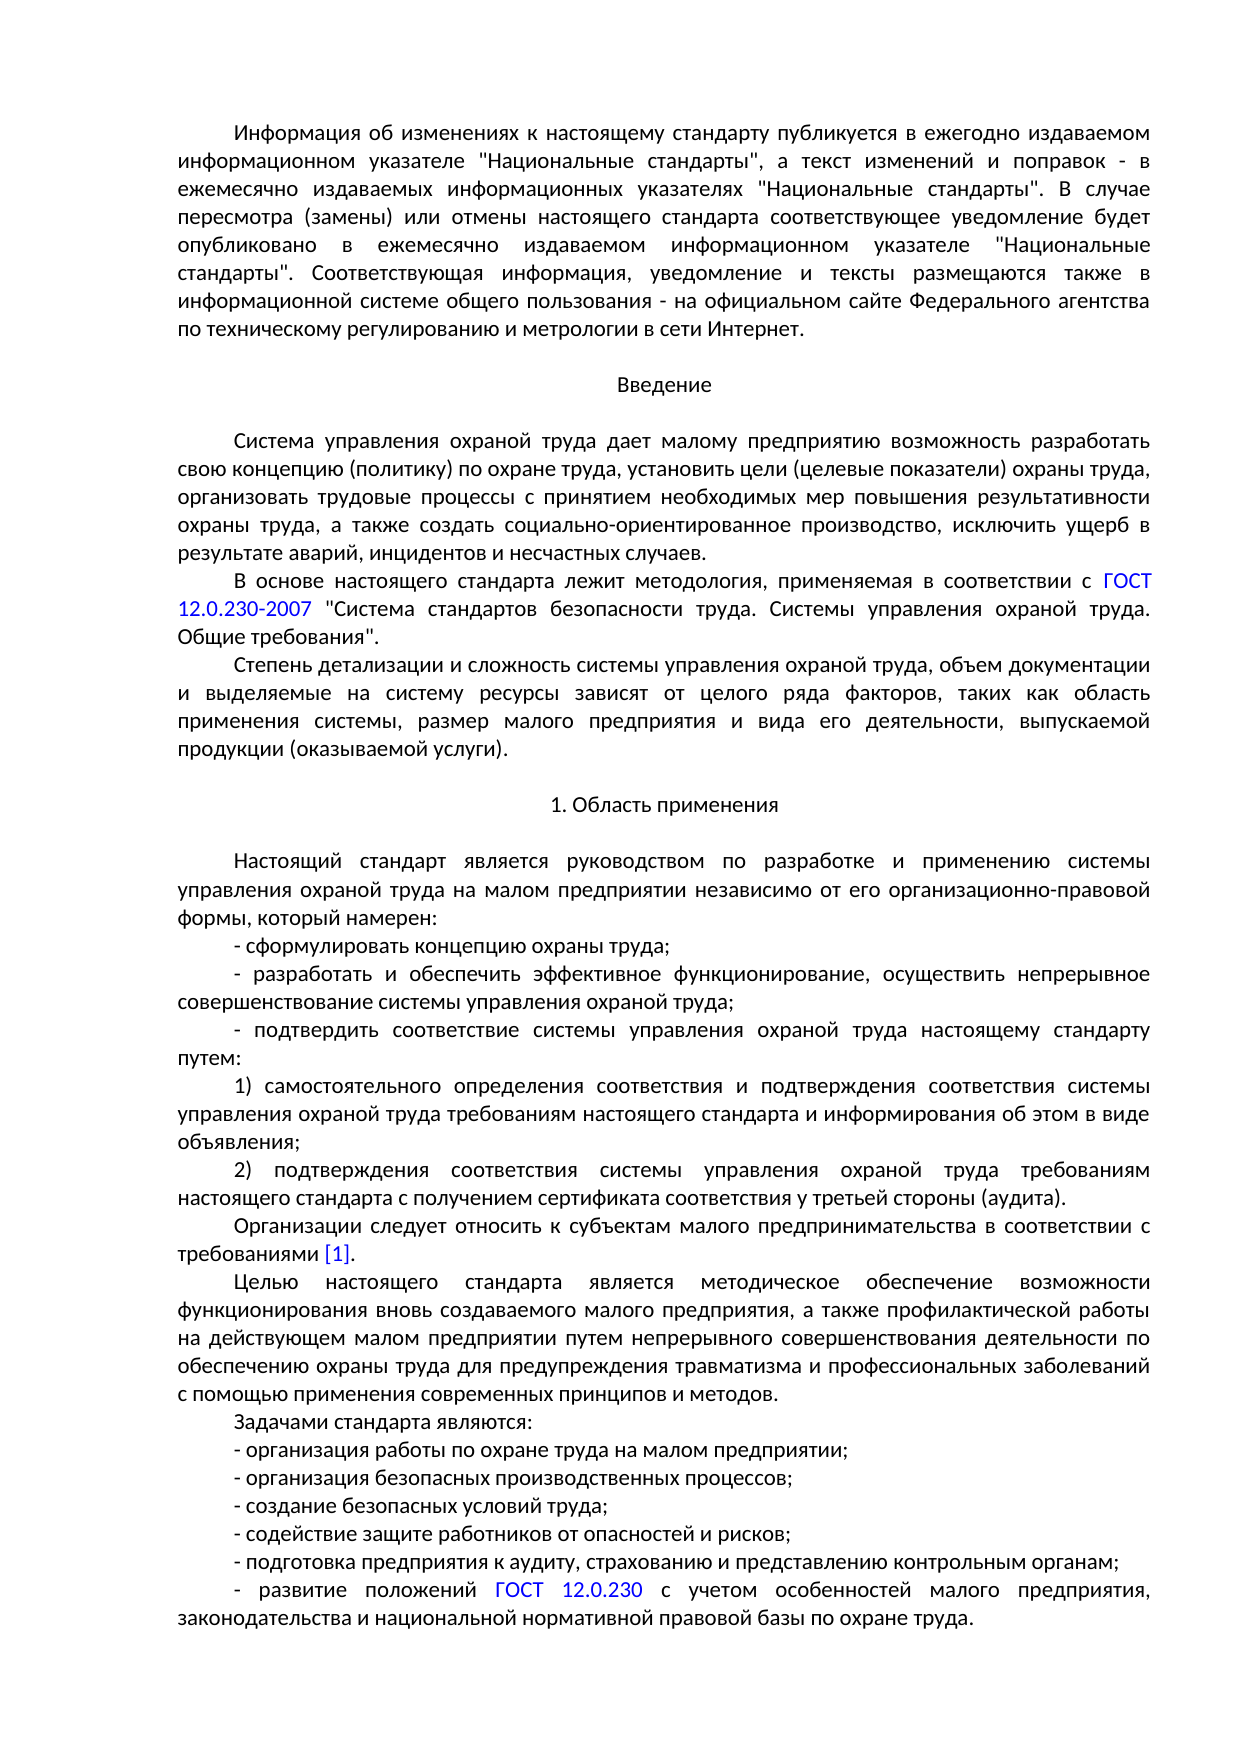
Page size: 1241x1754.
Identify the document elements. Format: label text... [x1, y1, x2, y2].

text Целью настоящего стандарта является методическое обеспечение возможности функционирования вновь создаваемого малого предприятия, а также профилактической работы на действующем малом предприятии путем непрерывного совершенствования деятельности по обеспечению охраны труда для предупреждения травматизма и профессиональных заболеваний с помощью применения современных принципов и методов. [177, 1267, 1152, 1407]
text - подтвердить соответствие системы управления охраной труда настоящему стандарту путем: [177, 1015, 1152, 1071]
text - создание безопасных условий труда; [177, 1491, 1152, 1519]
text - подготовка предприятия к аудиту, страхованию и представлению контрольным органам; [177, 1547, 1152, 1575]
text Задачами стандарта являются: [177, 1407, 1152, 1435]
text 2) подтверждения соответствия системы управления охраной труда требованиям настоящего стандарта с получением сертификата соответствия у третьей стороны (аудита). [177, 1155, 1152, 1211]
text - сформулировать концепцию охраны труда; [177, 931, 1152, 959]
text Настоящий стандарт является руководством по разработке и применению системы управления охраной труда на малом предприятии независимо от его организационно-правовой формы, который намерен: [177, 847, 1152, 931]
text В основе настоящего стандарта лежит методология, применяемая в соответствии с ГОСТ 12.0.230-2007 "Система стандартов безопасности труда. Системы управления охраной труда. Общие требования". [177, 566, 1152, 651]
text - организация безопасных производственных процессов; [177, 1463, 1152, 1491]
text Система управления охраной труда дает малому предприятию возможность разработать свою концепцию (политику) по охране труда, установить цели (целевые показатели) охраны труда, организовать трудовые процессы с принятием необходимых мер повышения результативности охраны труда, а также создать социально-ориентированное производство, исключить ущерб в результате аварий, инцидентов и несчастных случаев. [177, 426, 1152, 566]
text Информация об изменениях к настоящему стандарту публикуется в ежегодно издаваемом информационном указателе "Национальные стандарты", а текст изменений и поправок - в ежемесячно издаваемых информационных указателях "Национальные стандарты". В случае пересмотра (замены) или отмены настоящего стандарта соответствующее уведомление будет опубликовано в ежемесячно издаваемом информационном указателе "Национальные стандарты". Соответствующая информация, уведомление и тексты размещаются также в информационной системе общего пользования - на официальном сайте Федерального агентства по техническому регулированию и метрологии в сети Интернет. [177, 118, 1152, 342]
text 1. Область применения [177, 791, 1152, 819]
text Организации следует относить к субъектам малого предпринимательства в соответствии с требованиями [1]. [177, 1211, 1152, 1267]
text - организация работы по охране труда на малом предприятии; [177, 1435, 1152, 1463]
text Введение [177, 370, 1152, 398]
text Степень детализации и сложность системы управления охраной труда, объем документации и выделяемые на систему ресурсы зависят от целого ряда факторов, таких как область применения системы, размер малого предприятия и вида его деятельности, выпускаемой продукции (оказываемой услуги). [177, 651, 1152, 763]
text - развитие положений ГОСТ 12.0.230 с учетом особенностей малого предприятия, законодательства и национальной нормативной правовой базы по охране труда. [177, 1575, 1152, 1631]
text - содействие защите работников от опасностей и рисков; [177, 1519, 1152, 1547]
text 1) самостоятельного определения соответствия и подтверждения соответствия системы управления охраной труда требованиям настоящего стандарта и информирования об этом в виде объявления; [177, 1071, 1152, 1155]
text - разработать и обеспечить эффективное функционирование, осуществить непрерывное совершенствование системы управления охраной труда; [177, 959, 1152, 1015]
